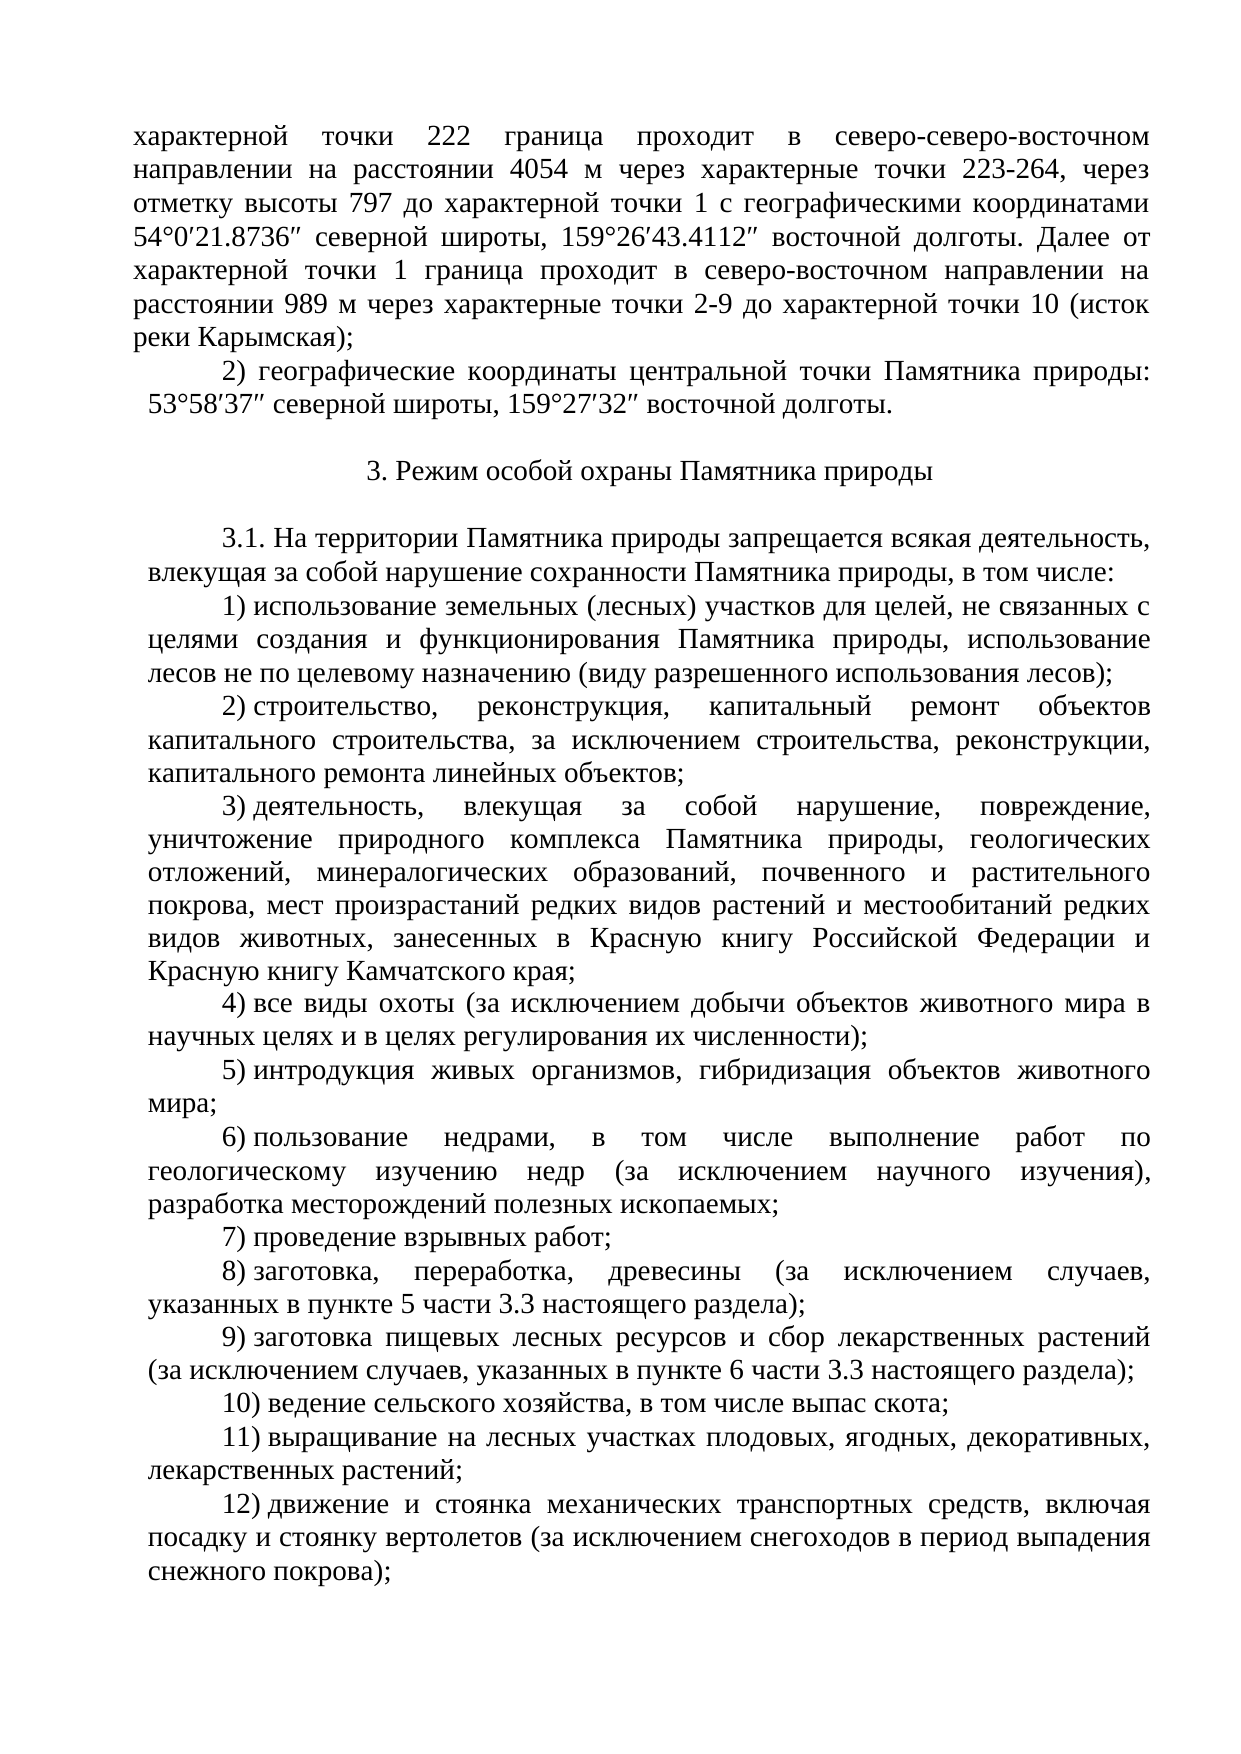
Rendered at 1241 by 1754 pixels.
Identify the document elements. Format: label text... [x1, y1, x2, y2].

list заготовка пищевых лесных ресурсов и сбор лекарственных растений (за исключением случаев, указанных в пункте 6 части 3.3 настоящего раздела); [148, 1320, 1152, 1385]
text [133, 118, 1150, 353]
list выращивание на лесных участках плодовых, ягодных, декоративных, лекарственных растений; [148, 1419, 1152, 1486]
list 3. Режим особой охраны Памятника природы [148, 453, 1152, 487]
list пользование недрами, в том числе выполнение работ по геологическому изучению недр (за исключением научного изучения), разработка месторождений полезных ископаемых; [148, 1119, 1152, 1220]
list все виды охоты (за исключением добычи объектов животного мира в научных целях и в целях регулирования их численности); [148, 986, 1152, 1052]
list интродукция живых организмов, гибридизация объектов животного мира; [148, 1052, 1152, 1119]
list заготовка, переработка, древесины (за исключением случаев, указанных в пункте 5 части 3.3 настоящего раздела); [148, 1253, 1152, 1320]
list использование земельных (лесных) участков для целей, не связанных с целями создания и функционирования Памятника природы, использование лесов не по целевому назначению (виду разрешенного использования лесов); [148, 588, 1152, 688]
list ведение сельского хозяйства, в том числе выпас скота; [148, 1385, 1152, 1419]
list проведение взрывных работ; [148, 1220, 1152, 1253]
list 3.1. На территории Памятника природы запрещается всякая деятельность, влекущая за собой нарушение сохранности Памятника природы, в том числе: [148, 521, 1152, 588]
text 2) географические координаты центральной точки Памятника природы: 53°58′37″ северной широты, 159°27′32″ восточной долготы. [148, 353, 1152, 420]
list движение и стоянка механических транспортных средств, включая посадку и стоянку вертолетов (за исключением снегоходов в период выпадения снежного покрова); [148, 1486, 1152, 1587]
list строительство, реконструкция, капитальный ремонт объектов капитального строительства, за исключением строительства, реконструкции, капитального ремонта линейных объектов; [148, 688, 1152, 789]
list деятельность, влекущая за собой нарушение, повреждение, уничтожение природного комплекса Памятника природы, геологических отложений, минералогических образований, почвенного и растительного покрова, мест произрастаний редких видов растений и местообитаний редких видов животных, занесенных в Красную книгу Российской Федерации и Красную книгу Камчатского края; [148, 789, 1152, 986]
